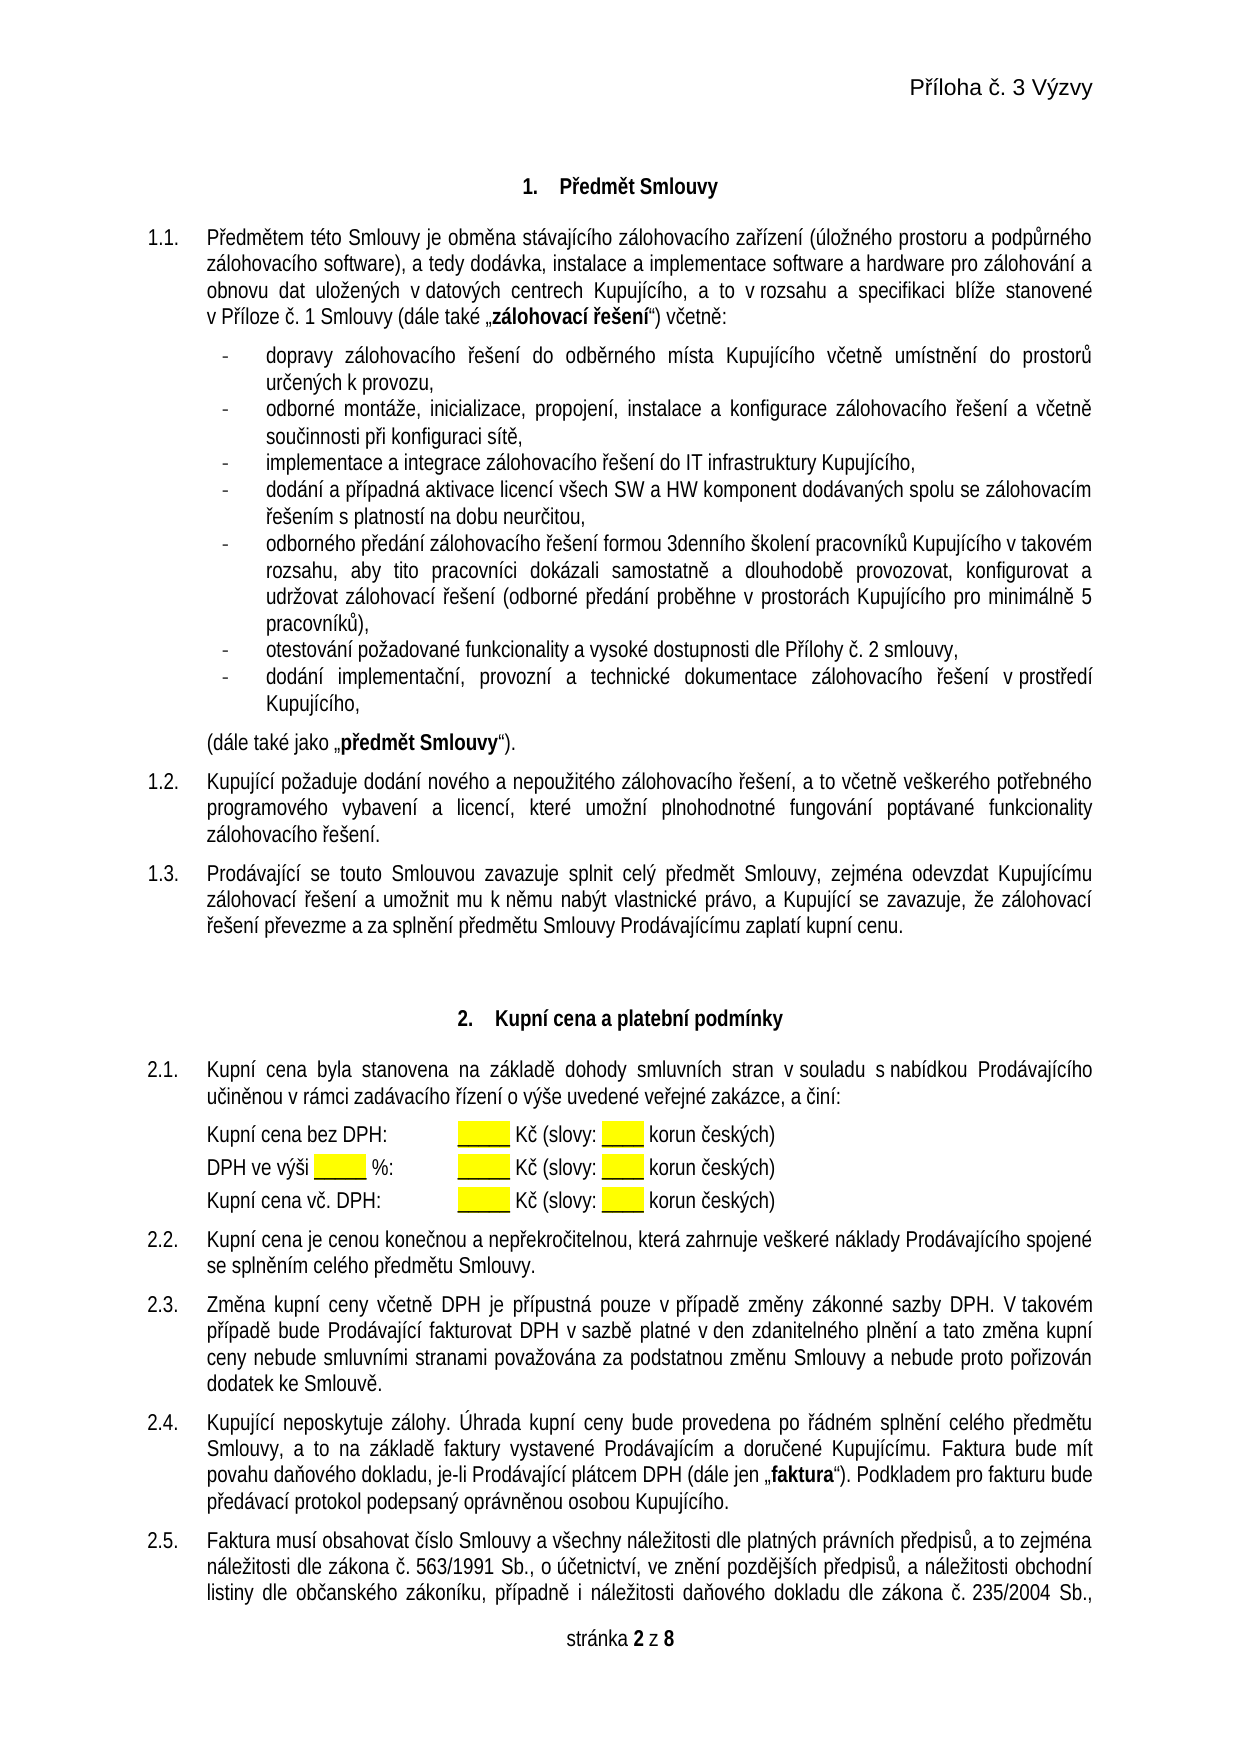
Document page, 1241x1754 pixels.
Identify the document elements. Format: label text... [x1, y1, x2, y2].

list Kupující neposkytuje zálohy. Úhrada kupní ceny bude provedena po řádném splnění celého předmětu Smlouvy, a to na základě faktury vystavené Prodávajícím a doručené Kupujícímu. Faktura bude mít povahu daňového dokladu, je-li Prodávající plátcem DPH (dále jen „faktura“). Podkladem pro fakturu bude předávací protokol podepsaný oprávněnou osobou Kupujícího. [147, 1409, 1093, 1514]
list odborné montáže, inicializace, propojení, instalace a konfigurace zálohovacího řešení a včetně součinnosti při konfiguraci sítě, [221, 395, 1093, 449]
subtitle Předmětem této Smlouvy je obměna stávajícího zálohovacího zařízení (úložného prostoru a podpůrného zálohovacího software), a tedy dodávka, instalace a implementace software a hardware pro zálohování a obnovu dat uložených v datových centrech Kupujícího, a to v rozsahu a specifikaci blíže stanovené v Příloze č. 1 Smlouvy (dále také „zálohovací řešení“) včetně: [148, 224, 1093, 329]
text Kupní cena bez DPH: _____ Kč (slovy: ____ korun českých) [185, 1121, 458, 1148]
list implementace a integrace zálohovacího řešení do IT infrastruktury Kupujícího, [221, 449, 1093, 476]
list dodání implementační, provozní a technické dokumentace zálohovacího řešení v prostředí Kupujícího, [221, 663, 1093, 717]
list odborného předání zálohovacího řešení formou 3denního školení pracovníků Kupujícího v takovém rozsahu, aby tito pracovníci dokázali samostatně a dlouhodobě provozovat, konfigurovat a udržovat zálohovací řešení (odborné předání proběhne v prostorách Kupujícího pro minimálně 5 pracovníků), [221, 530, 1093, 636]
list dopravy zálohovacího řešení do odběrného místa Kupujícího včetně umístnění do prostorů určených k provozu, [221, 342, 1093, 395]
text Kupní cena vč. DPH: _____ Kč (slovy: ____ korun českých) [644, 1187, 1093, 1213]
subtitle Prodávající se touto Smlouvou zavazuje splnit celý předmět Smlouvy, zejména odevzdat Kupujícímu zálohovací řešení a umožnit mu k němu nabýt vlastnické právo, a Kupující se zavazuje, že zálohovací řešení převezme a za splnění předmětu Smlouvy Prodávajícímu zaplatí kupní cenu. [148, 859, 1093, 939]
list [147, 1527, 1093, 1606]
text Kupní cena vč. DPH: _____ Kč (slovy: ____ korun českých) [185, 1187, 458, 1213]
list otestování požadované funkcionality a vysoké dostupnosti dle Přílohy č. 2 smlouvy, [221, 636, 1093, 663]
text DPH ve výši _____ %: _____ Kč (slovy: ____ korun českých) [644, 1154, 1093, 1180]
list dodání a případná aktivace licencí všech SW a HW komponent dodávaných spolu se zálohovacím řešením s platností na dobu neurčitou, [221, 476, 1093, 530]
subtitle Kupující požaduje dodání nového a nepoužitého zálohovacího řešení, a to včetně veškerého potřebného programového vybavení a licencí, které umožní plnohodnotné fungování poptávané funkcionality zálohovacího řešení. [148, 768, 1093, 847]
list Kupní cena je cenou konečnou a nepřekročitelnou, která zahrnuje veškeré náklady Prodávajícího spojené se splněním celého předmětu Smlouvy. [147, 1226, 1093, 1278]
subtitle (dále také jako „předmět Smlouvy“). [207, 729, 1093, 756]
list Změna kupní ceny včetně DPH je přípustná pouze v případě změny zákonné sazby DPH. V takovém případě bude Prodávající fakturovat DPH v sazbě platné v den zdanitelného plnění a tato změna kupní ceny nebude smluvními stranami považována za podstatnou změnu Smlouvy a nebude proto pořizován dodatek ke Smlouvě. [147, 1291, 1093, 1396]
subtitle Kupní cena a platební podmínky [148, 1005, 1093, 1031]
list Kupní cena byla stanovena na základě dohody smluvních stran v souladu s nabídkou Prodávajícího učiněnou v rámci zadávacího řízení o výše uvedené veřejné zakázce, a činí: [147, 1056, 1093, 1109]
subtitle Předmět Smlouvy [148, 173, 1093, 199]
text Kupní cena bez DPH: _____ Kč (slovy: ____ korun českých) [644, 1121, 1093, 1148]
